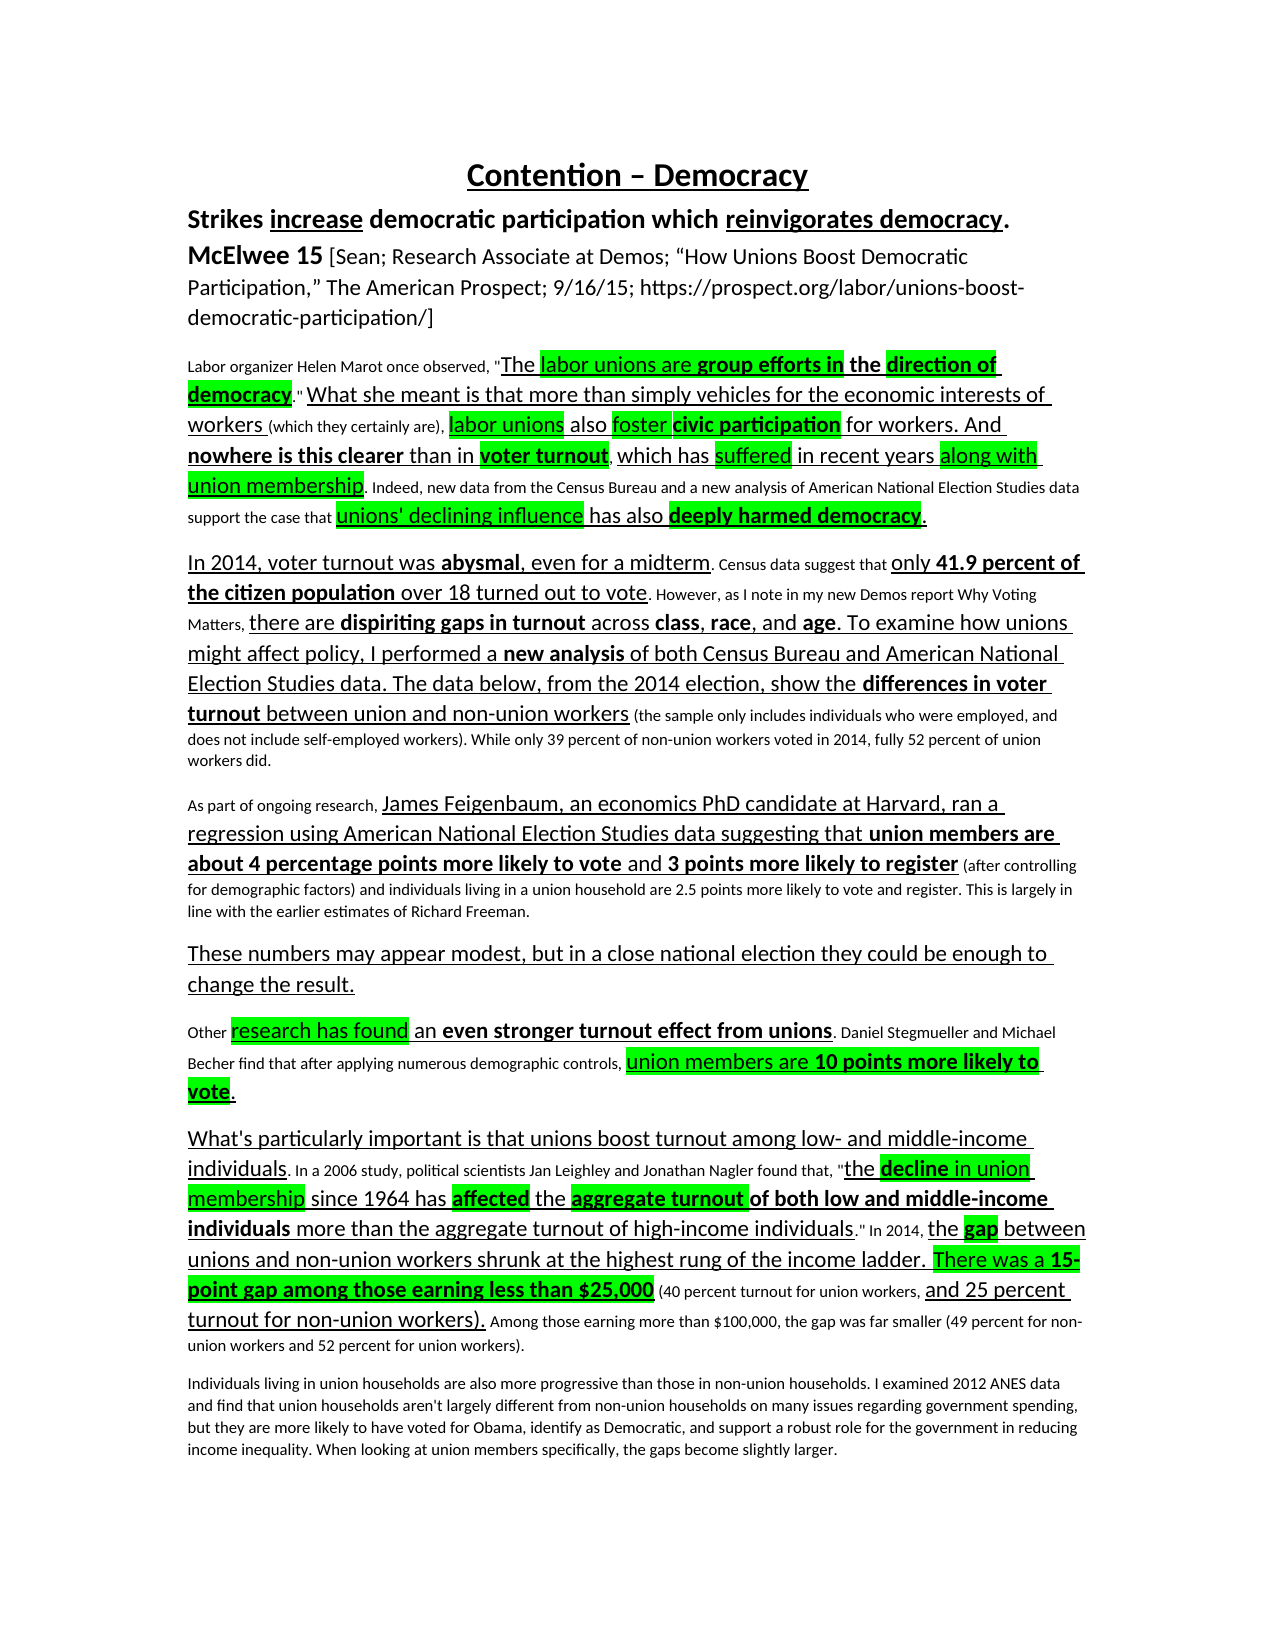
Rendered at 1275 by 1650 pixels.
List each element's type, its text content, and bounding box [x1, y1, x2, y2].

text These numbers may appear modest, but in a close national election they could be enough to change the result. [187, 939, 1087, 998]
text Individuals living in union households are also more progressive than those in non-union households. I examined 2012 ANES data and find that union households aren't largely different from non-union households on many issues regarding government spending, but they are more likely to have voted for Obama, identify as Democratic, and support a robust role for the government in reducing income inequality. When looking at union members specifically, the gaps become slightly larger. [187, 1373, 1087, 1459]
text What's particularly important is that unions boost turnout among low- and middle-income individuals. In a 2006 study, political scientists Jan Leighley and Jonathan Nagler found that, "the decline in union membership since 1964 has affected the aggregate turnout of both low and middle-income individuals more than the aggregate turnout of high-income individuals." In 2014, the gap between unions and non-union workers shrunk at the highest rung of the income ladder. There was a 15-point gap among those earning less than $25,000 (40 percent turnout for union workers, and 25 percent turnout for non-union workers). Among those earning more than $100,000, the gap was far smaller (49 percent for non-union workers and 52 percent for union workers). [187, 1124, 1087, 1355]
text In 2014, voter turnout was abysmal, even for a midterm. Census data suggest that only 41.9 percent of the citizen population over 18 turned out to vote. However, as I note in my new Demos report Why Voting Matters, there are dispiriting gaps in turnout across class, race, and age. To examine how unions might affect policy, I performed a new analysis of both Census Bureau and American National Election Studies data. The data below, from the 2014 election, show the differences in voter turnout between union and non-union workers (the sample only includes individuals who were employed, and does not include self-employed workers). While only 39 percent of non-union workers voted in 2014, fully 52 percent of union workers did. [187, 548, 1087, 771]
text Labor organizer Helen Marot once observed, "The labor unions are group efforts in the direction of democracy." What she meant is that more than simply vehicles for the economic interests of workers (which they certainly are), labor unions also foster civic participation for workers. And nowhere is this clearer than in voter turnout, which has suffered in recent years along with union membership. Indeed, new data from the Census Bureau and a new analysis of American National Election Studies data support the case that unions' declining influence has also deeply harmed democracy. [187, 350, 1087, 529]
subtitle Strikes increase democratic participation which reinvigorates democracy. [187, 202, 1087, 235]
subtitle Contention – Democracy [187, 154, 1087, 195]
text Other research has found an even stronger turnout effect from unions. Daniel Stegmueller and Michael Becher find that after applying numerous demographic controls, union members are 10 points more likely to vote. [187, 1017, 1087, 1105]
text McElwee 15 [Sean; Research Associate at Demos; “How Unions Boost Democratic Participation,” The American Prospect; 9/16/15; https://prospect.org/labor/unions-boost-democratic-participation/] [187, 238, 1087, 331]
text As part of ongoing research, James Feigenbaum, an economics PhD candidate at Harvard, ran a regression using American National Election Studies data suggesting that union members are about 4 percentage points more likely to vote and 3 points more likely to register (after controlling for demographic factors) and individuals living in a union household are 2.5 points more likely to vote and register. This is largely in line with the earlier estimates of Richard Freeman. [187, 789, 1087, 921]
